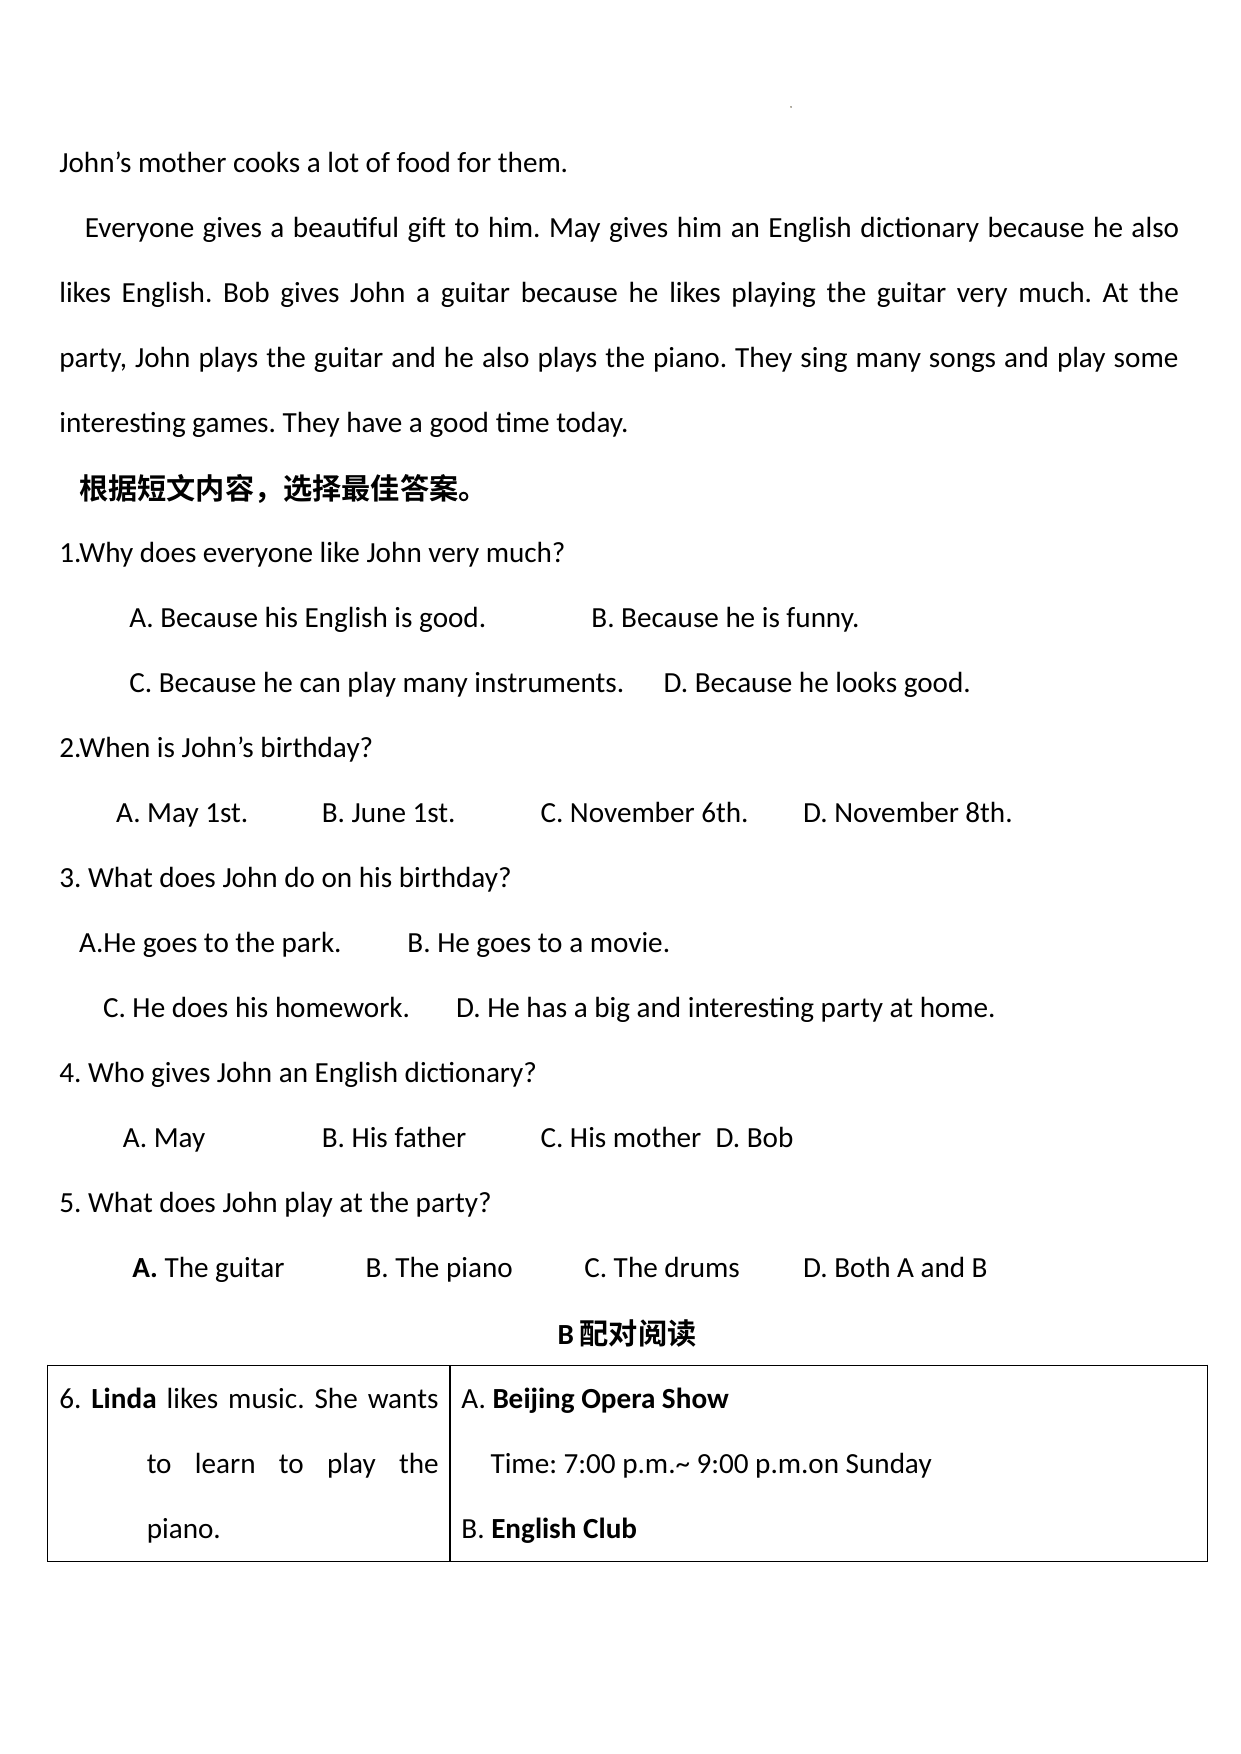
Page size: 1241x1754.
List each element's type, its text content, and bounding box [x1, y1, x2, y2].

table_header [48, 1366, 449, 1561]
text Everyone gives a beautiful gift to him. May gives him an English dictionary because he also likes English. Bob gives John a guitar because he likes playing the guitar very much. At the party, John plays the guitar and he also plays the piano. They sing many songs and play some interesting games. They have a good time today. [59, 194, 1181, 454]
text C. Because he can play many instruments. D. Because he looks good. [59, 649, 1181, 714]
list The guitar B. The piano C. The drums D. Both A and B [132, 1234, 1181, 1299]
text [59, 129, 1181, 194]
text A.He goes to the park. B. He goes to a movie. [59, 909, 1181, 974]
text A. May 1st. B. June 1st. C. November 6th. D. November 8th. [59, 779, 1181, 844]
text 3. What does John do on his birthday? [59, 844, 1181, 909]
text 4. Who gives John an English dictionary? [59, 1039, 1181, 1104]
text 2.When is John’s birthday? [59, 714, 1181, 779]
text 1.Why does everyone like John very much? [59, 519, 1181, 584]
text A. May B. His father C. His mother D. Bob [59, 1104, 1181, 1169]
text A. Because his English is good. B. Because he is funny. [59, 584, 1181, 649]
text 根据短文内容，选择最佳答案。 [59, 454, 1181, 519]
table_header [451, 1366, 1207, 1561]
text 5. What does John play at the party? [59, 1169, 1181, 1234]
text C. He does his homework. D. He has a big and interesting party at home. [59, 974, 1181, 1039]
text B配对阅读 [59, 1299, 1181, 1364]
